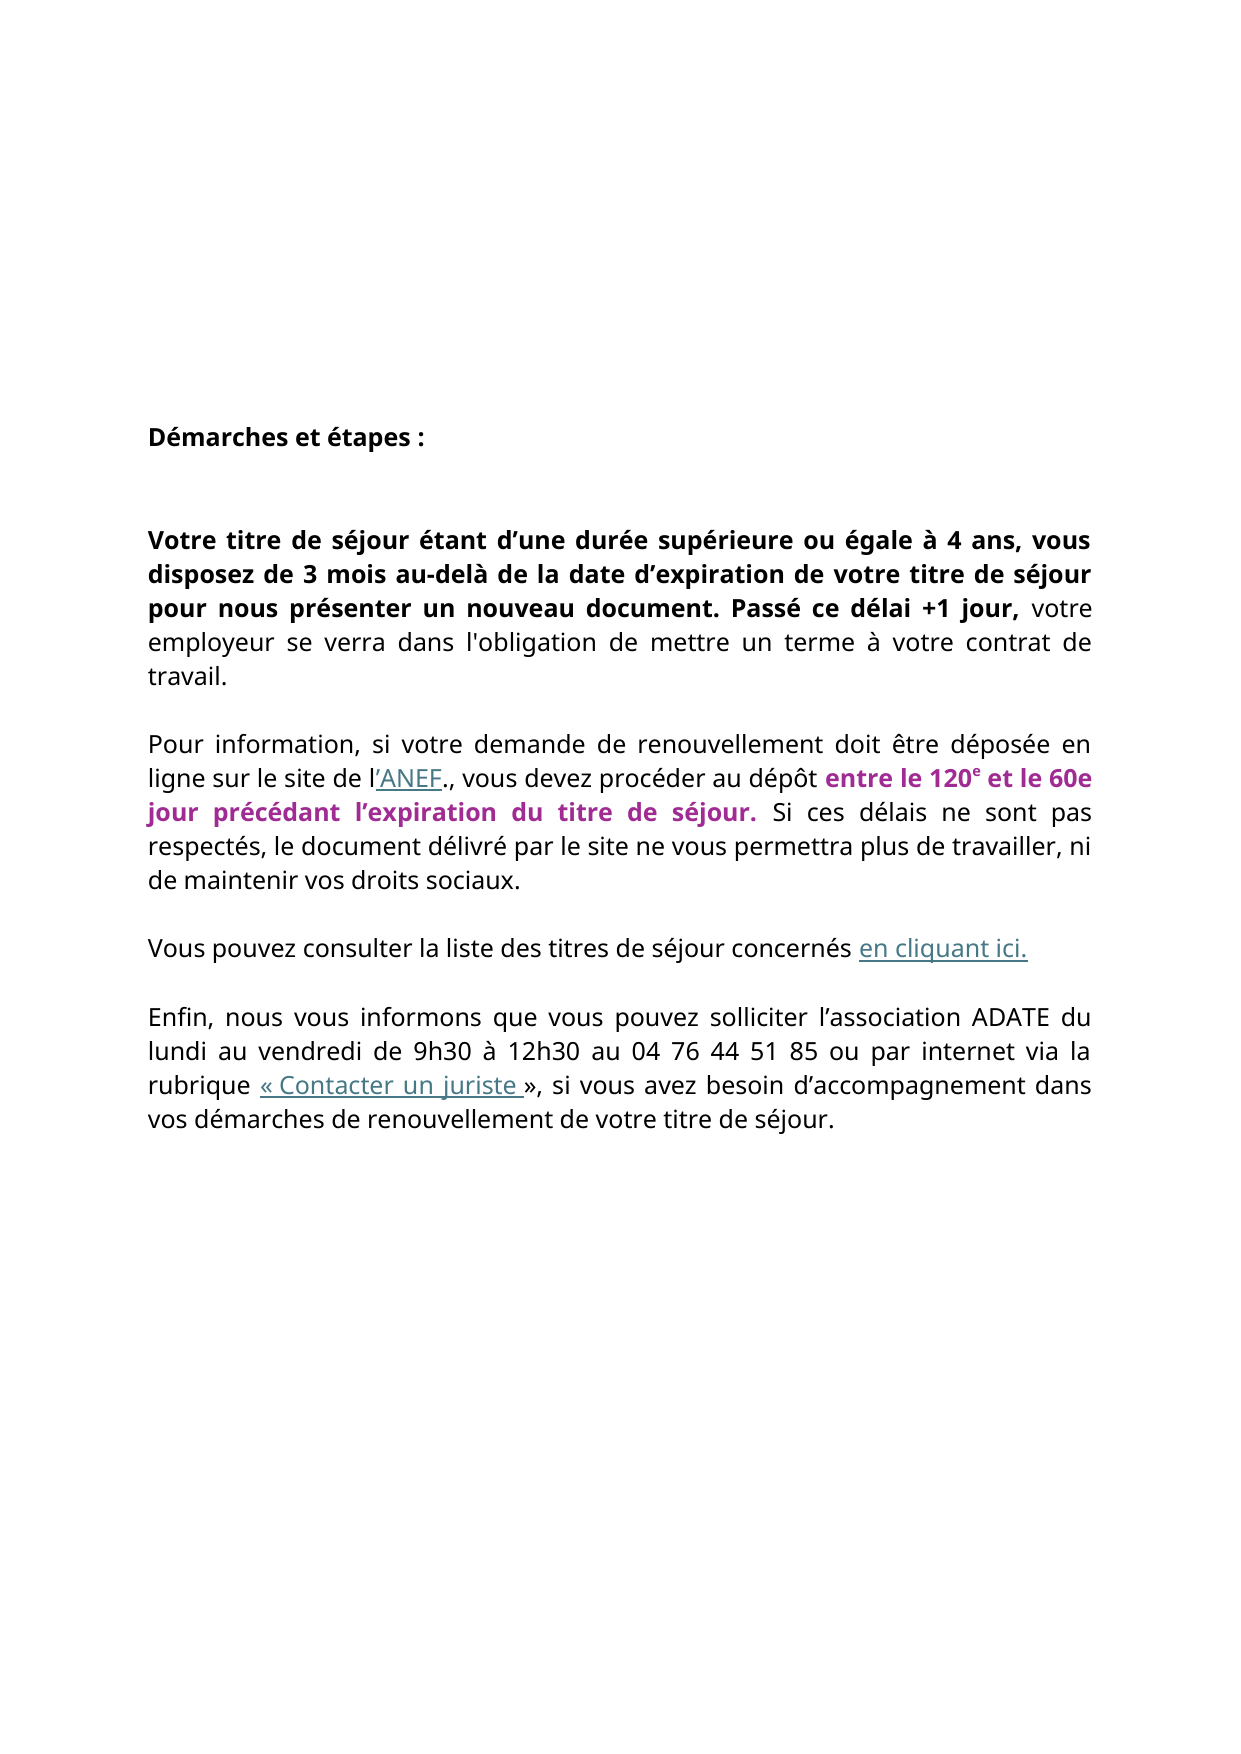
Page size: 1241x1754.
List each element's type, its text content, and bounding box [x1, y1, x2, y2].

text Vous pouvez consulter la liste des titres de séjour concernés en cliquant ici. [148, 931, 1093, 965]
text Votre titre de séjour étant d’une durée supérieure ou égale à 4 ans, vous disposez de 3 mois au-delà de la date d’expiration de votre titre de séjour pour nous présenter un nouveau document. Passé ce délai +1 jour, votre employeur se verra dans l'obligation de mettre un terme à votre contrat de travail. [148, 522, 1093, 693]
text Pour information, si votre demande de renouvellement doit être déposée en ligne sur le site de l’ANEF., vous devez procéder au dépôt entre le 120e et le 60e jour précédant l’expiration du titre de séjour. Si ces délais ne sont pas respectés, le document délivré par le site ne vous permettra plus de travailler, ni de maintenir vos droits sociaux. [148, 727, 1093, 897]
text Démarches et étapes : [148, 420, 1093, 454]
text Enfin, nous vous informons que vous pouvez solliciter l’association ADATE du lundi au vendredi de 9h30 à 12h30 au 04 76 44 51 85 ou par internet via la rubrique « Contacter un juriste », si vous avez besoin d’accompagnement dans vos démarches de renouvellement de votre titre de séjour. [148, 999, 1093, 1135]
